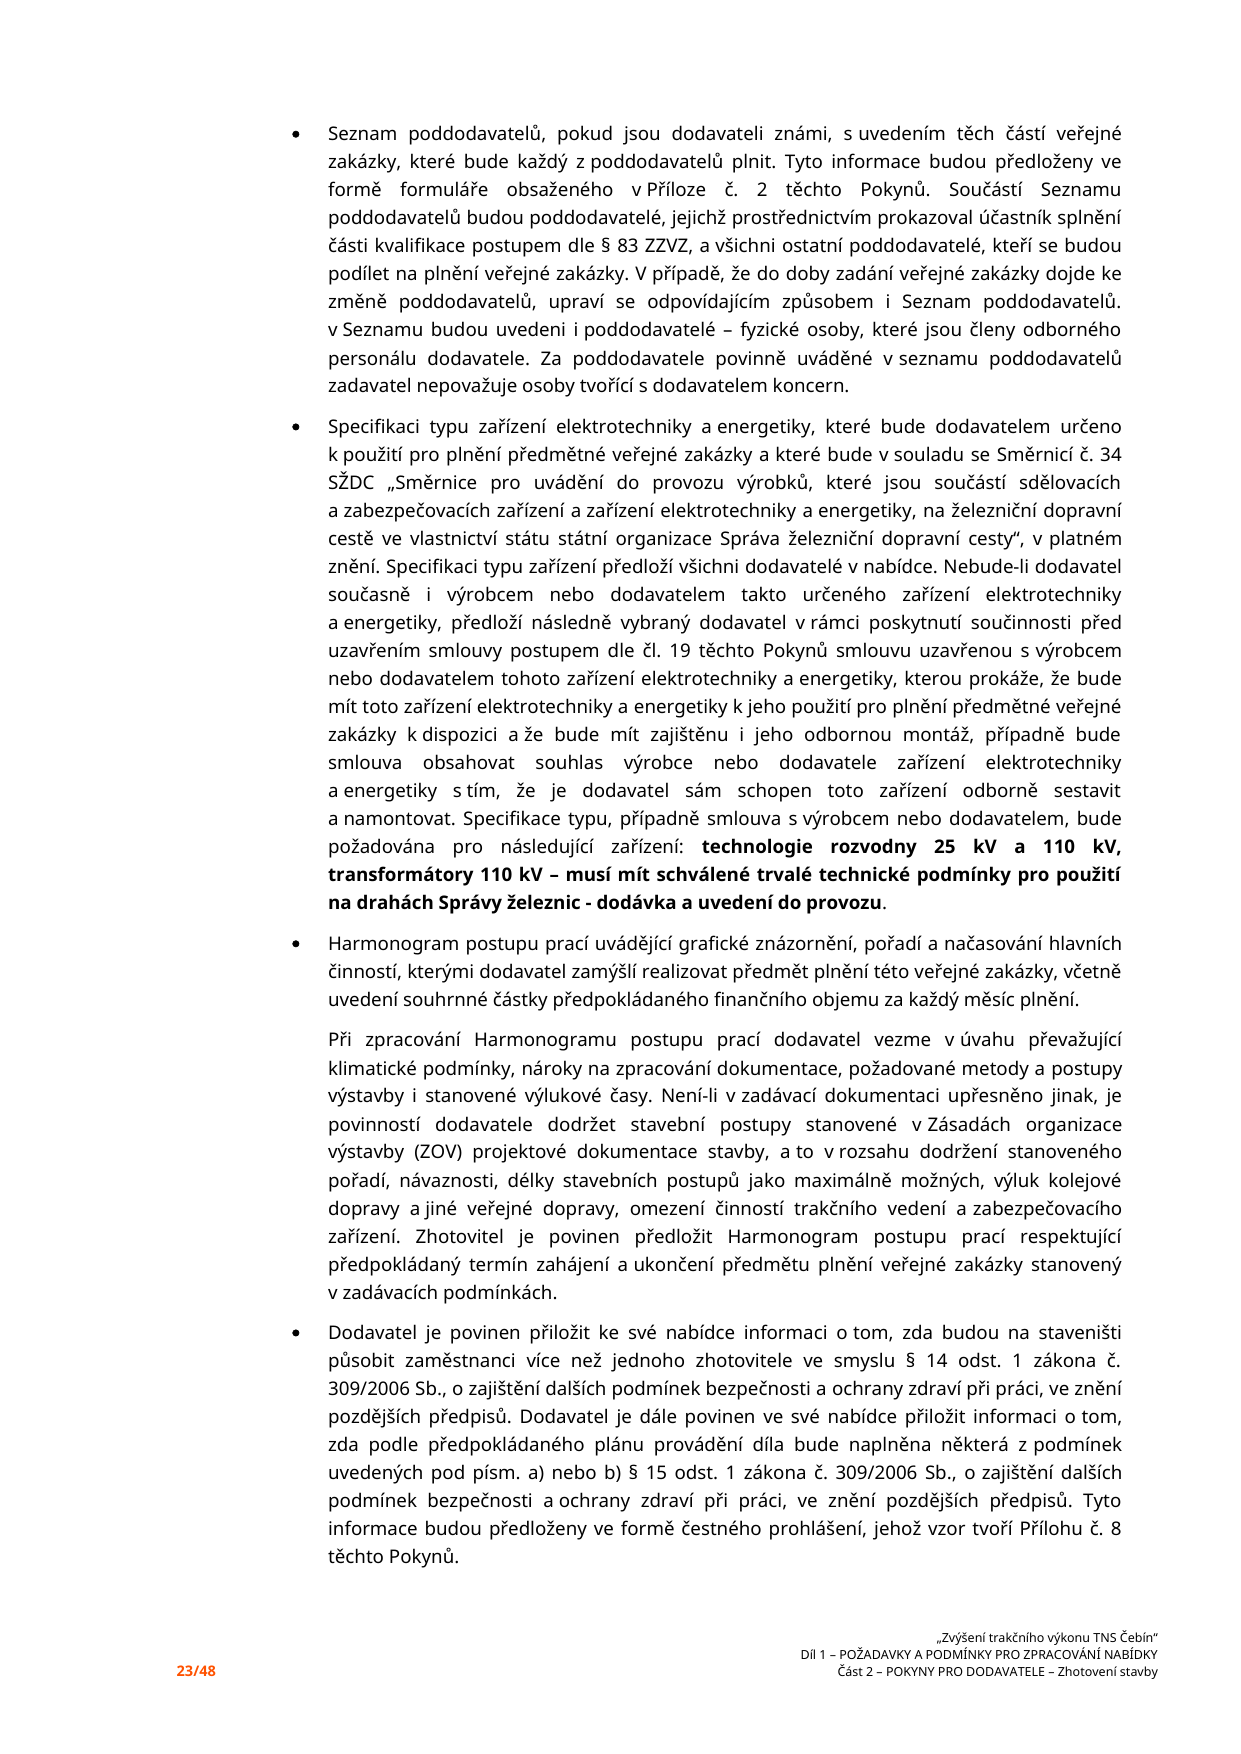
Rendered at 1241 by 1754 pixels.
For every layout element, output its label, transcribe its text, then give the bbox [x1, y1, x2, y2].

text Specifikaci typu zařízení elektrotechniky a energetiky, které bude dodavatelem určeno k použití pro plnění předmětné veřejné zakázky a které bude v souladu se Směrnicí č. 34 SŽDC „Směrnice pro uvádění do provozu výrobků, které jsou součástí sdělovacích a zabezpečovacích zařízení a zařízení elektrotechniky a energetiky, na železniční dopravní cestě ve vlastnictví státu státní organizace Správa železniční dopravní cesty“, v platném znění. Specifikaci typu zařízení předloží všichni dodavatelé v nabídce. Nebude-li dodavatel současně i výrobcem nebo dodavatelem takto určeného zařízení elektrotechniky a energetiky, předloží následně vybraný dodavatel v rámci poskytnutí součinnosti před uzavřením smlouvy postupem dle čl. 19 těchto Pokynů smlouvu uzavřenou s výrobcem nebo dodavatelem tohoto zařízení elektrotechniky a energetiky, kterou prokáže, že bude mít toto zařízení elektrotechniky a energetiky k jeho použití pro plnění předmětné veřejné zakázky k dispozici a že bude mít zajištěnu i jeho odbornou montáž, případně bude smlouva obsahovat souhlas výrobce nebo dodavatele zařízení elektrotechniky a energetiky s tím, že je dodavatel sám schopen toto zařízení odborně sestavit a namontovat. Specifikace typu, případně smlouva s výrobcem nebo dodavatelem, bude požadována pro následující zařízení: technologie rozvodny 25 kV a 110 kV, transformátory 110 kV – musí mít schválené trvalé technické podmínky pro použití na drahách Správy železnic - dodávka a uvedení do provozu. [292, 413, 1122, 915]
text Při zpracování Harmonogramu postupu prací dodavatel vezme v úvahu převažující klimatické podmínky, nároky na zpracování dokumentace, požadované metody a postupy výstavby i stanovené výlukové časy. Není-li v zadávací dokumentaci upřesněno jinak, je povinností dodavatele dodržet stavební postupy stanovené v Zásadách organizace výstavby (ZOV) projektové dokumentace stavby, a to v rozsahu dodržení stanoveného pořadí, návaznosti, délky stavebních postupů jako maximálně možných, výluk kolejové dopravy a jiné veřejné dopravy, omezení činností trakčního vedení a zabezpečovacího zařízení. Zhotovitel je povinen předložit Harmonogram postupu prací respektující předpokládaný termín zahájení a ukončení předmětu plnění veřejné zakázky stanovený v zadávacích podmínkách. [328, 1027, 1122, 1304]
text Harmonogram postupu prací uvádějící grafické znázornění, pořadí a načasování hlavních činností, kterými dodavatel zamýšlí realizovat předmět plnění této veřejné zakázky, včetně uvedení souhrnné částky předpokládaného finančního objemu za každý měsíc plnění. [292, 930, 1122, 1012]
text Seznam poddodavatelů, pokud jsou dodavateli známi, s uvedením těch částí veřejné zakázky, které bude každý z poddodavatelů plnit. Tyto informace budou předloženy ve formě formuláře obsaženého v Příloze č. 2 těchto Pokynů. Součástí Seznamu poddodavatelů budou poddodavatelé, jejichž prostřednictvím prokazoval účastník splnění části kvalifikace postupem dle § 83 ZZVZ, a všichni ostatní poddodavatelé, kteří se budou podílet na plnění veřejné zakázky. V případě, že do doby zadání veřejné zakázky dojde ke změně poddodavatelů, upraví se odpovídajícím způsobem i Seznam poddodavatelů. v Seznamu budou uvedeni i poddodavatelé – fyzické osoby, které jsou členy odborného personálu dodavatele. Za poddodavatele povinně uváděné v seznamu poddodavatelů zadavatel nepovažuje osoby tvořící s dodavatelem koncern. [292, 121, 1122, 398]
text Dodavatel je povinen přiložit ke své nabídce informaci o tom, zda budou na staveništi působit zaměstnanci více než jednoho zhotovitele ve smyslu § 14 odst. 1 zákona č. 309/2006 Sb., o zajištění dalších podmínek bezpečnosti a ochrany zdraví při práci, ve znění pozdějších předpisů. Dodavatel je dále povinen ve své nabídce přiložit informaci o tom, zda podle předpokládaného plánu provádění díla bude naplněna některá z podmínek uvedených pod písm. a) nebo b) § 15 odst. 1 zákona č. 309/2006 Sb., o zajištění dalších podmínek bezpečnosti a ochrany zdraví při práci, ve znění pozdějších předpisů. Tyto informace budou předloženy ve formě čestného prohlášení, jehož vzor tvoří Přílohu č. 8 těchto Pokynů. [292, 1319, 1122, 1569]
